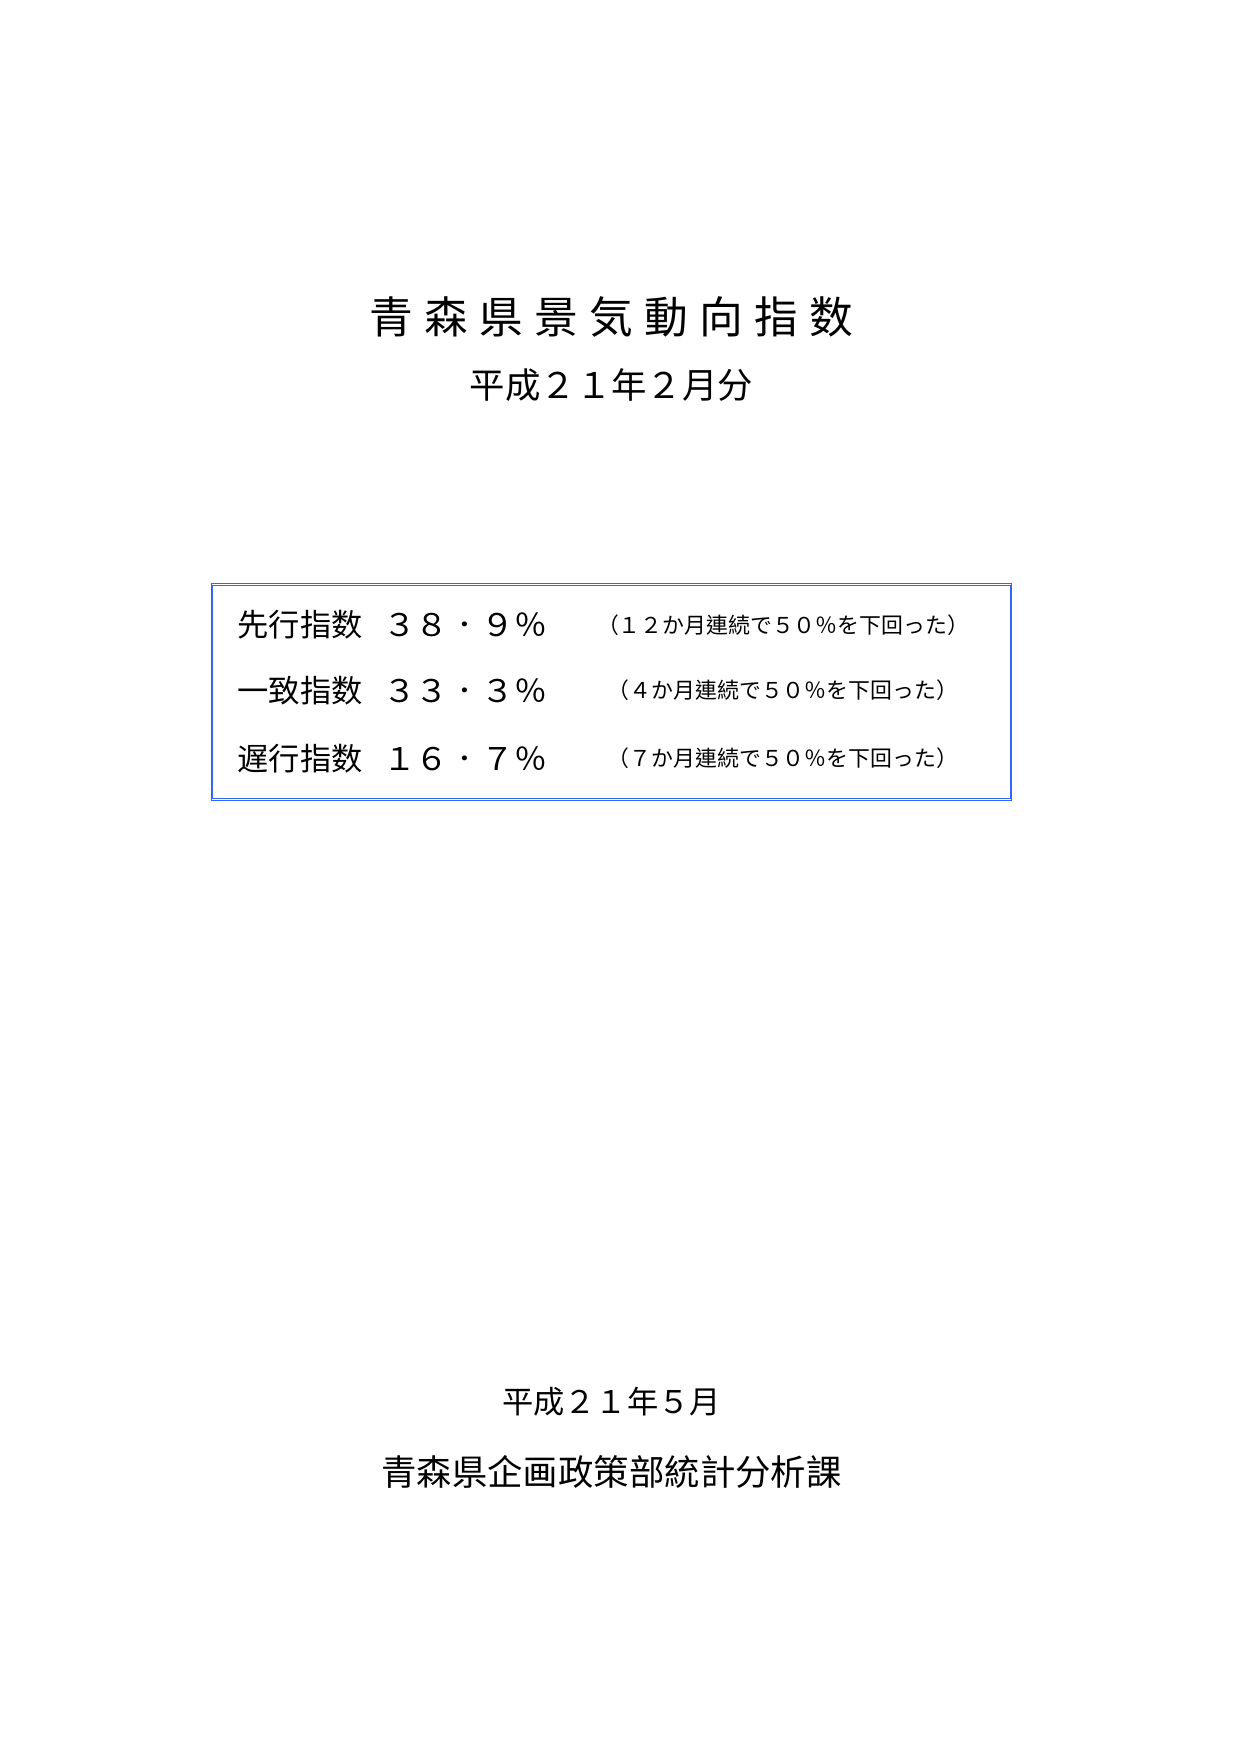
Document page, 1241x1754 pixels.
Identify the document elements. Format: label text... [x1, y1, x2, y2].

table_cell １６．７％ [371, 725, 567, 798]
text 平成２１年２月分 [123, 360, 1099, 408]
table_header ３８．９％ [371, 586, 567, 657]
table_cell 遅行指数 [213, 725, 371, 798]
table_cell （４か月連続で５０％を下回った） [567, 657, 1010, 725]
table_header （１２か月連続で５０％を下回った） [567, 586, 1010, 657]
text 青 森 県 景 気 動 向 指 数 [123, 286, 1099, 346]
table_header 先行指数 [213, 586, 371, 657]
table_cell ３３．３％ [371, 657, 567, 725]
table_cell 一致指数 [213, 657, 371, 725]
text 平成２１年５月 [123, 1380, 1099, 1422]
text 青森県企画政策部統計分析課 [123, 1447, 1099, 1496]
table_cell （７か月連続で５０％を下回った） [567, 725, 1010, 798]
